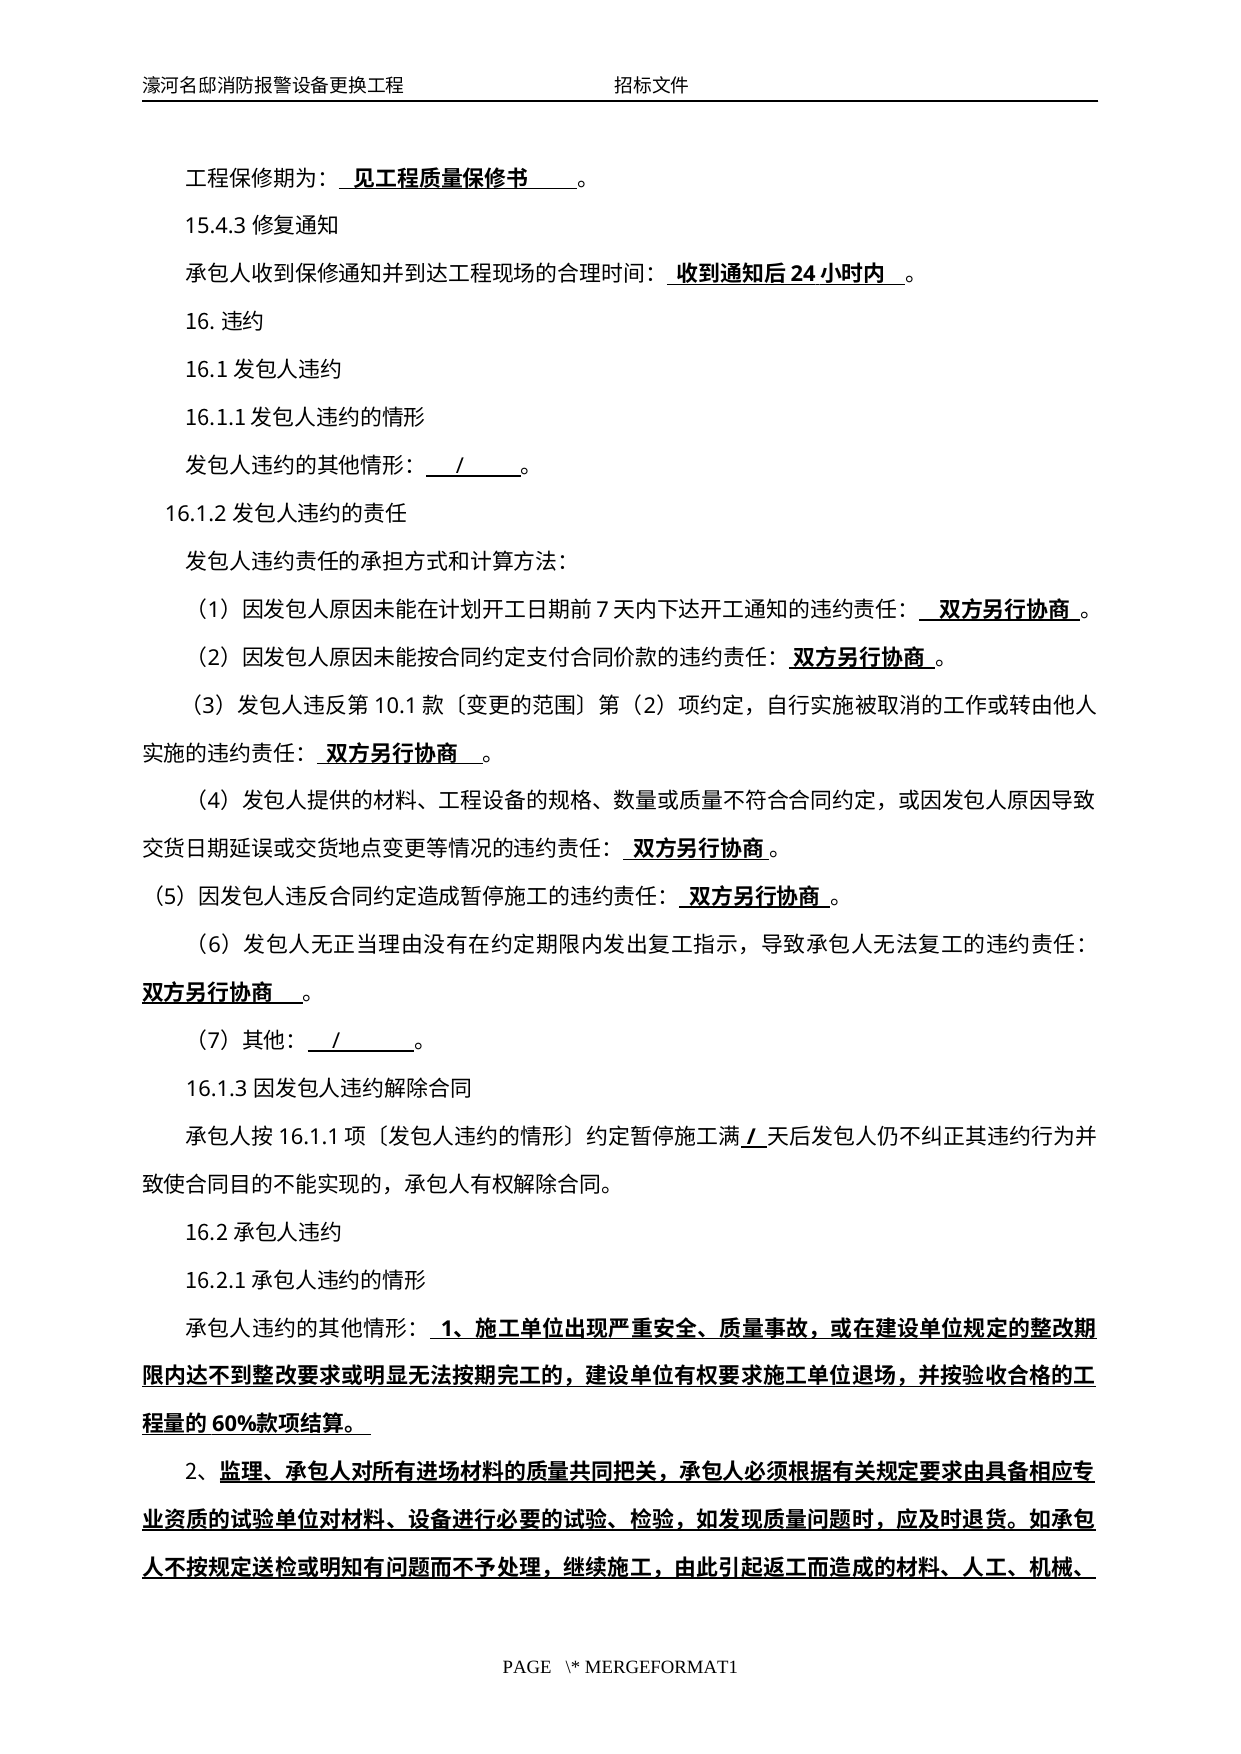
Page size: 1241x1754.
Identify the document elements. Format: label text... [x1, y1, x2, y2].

text 16. 违约 [142, 291, 1098, 339]
text 发包人违约责任的承担方式和计算方法： [142, 531, 1098, 579]
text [142, 1441, 1098, 1585]
text （5）因发包人违反合同约定造成暂停施工的违约责任： 双方另行协商 。 [142, 866, 1098, 914]
text 16.2 承包人违约 [142, 1202, 1098, 1250]
text （1）因发包人原因未能在计划开工日期前7天内下达开工通知的违约责任： 双方另行协商 。 [142, 579, 1098, 627]
text 16.1.2 发包人违约的责任 [142, 483, 1098, 531]
text （6）发包人无正当理由没有在约定期限内发出复工指示，导致承包人无法复工的违约责任： 双方另行协商 。 [142, 914, 1098, 1010]
text 工程保修期为： 见工程质量保修书 。 [142, 148, 1098, 196]
text （3）发包人违反第10.1款〔变更的范围〕第（2）项约定，自行实施被取消的工作或转由他人实施的违约责任： 双方另行协商 。 [142, 675, 1098, 771]
text 16.1.3 因发包人违约解除合同 [142, 1058, 1098, 1106]
text 16.1 发包人违约 [142, 339, 1098, 387]
text 16.2.1 承包人违约的情形 [142, 1250, 1098, 1298]
text 承包人按16.1.1项〔发包人违约的情形〕约定暂停施工满 / 天后发包人仍不纠正其违约行为并致使合同目的不能实现的，承包人有权解除合同。 [142, 1106, 1098, 1202]
text （4）发包人提供的材料、工程设备的规格、数量或质量不符合合同约定，或因发包人原因导致交货日期延误或交货地点变更等情况的违约责任： 双方另行协商 。 [142, 771, 1098, 866]
text 发包人违约的其他情形： / 。 [142, 435, 1098, 483]
text （7）其他： / 。 [142, 1010, 1098, 1058]
text （2）因发包人原因未能按合同约定支付合同价款的违约责任： 双方另行协商 。 [142, 627, 1098, 675]
text 承包人违约的其他情形： 1、施工单位出现严重安全、质量事故，或在建设单位规定的整改期限内达不到整改要求或明显无法按期完工的，建设单位有权要求施工单位退场，并按验收合格的工程量的60%款项结算。 [142, 1298, 1098, 1441]
text 16.1.1发包人违约的情形 [142, 387, 1098, 435]
text 承包人收到保修通知并到达工程现场的合理时间： 收到通知后24小时内 。 [142, 243, 1098, 291]
text 15.4.3 修复通知 [142, 196, 1098, 243]
